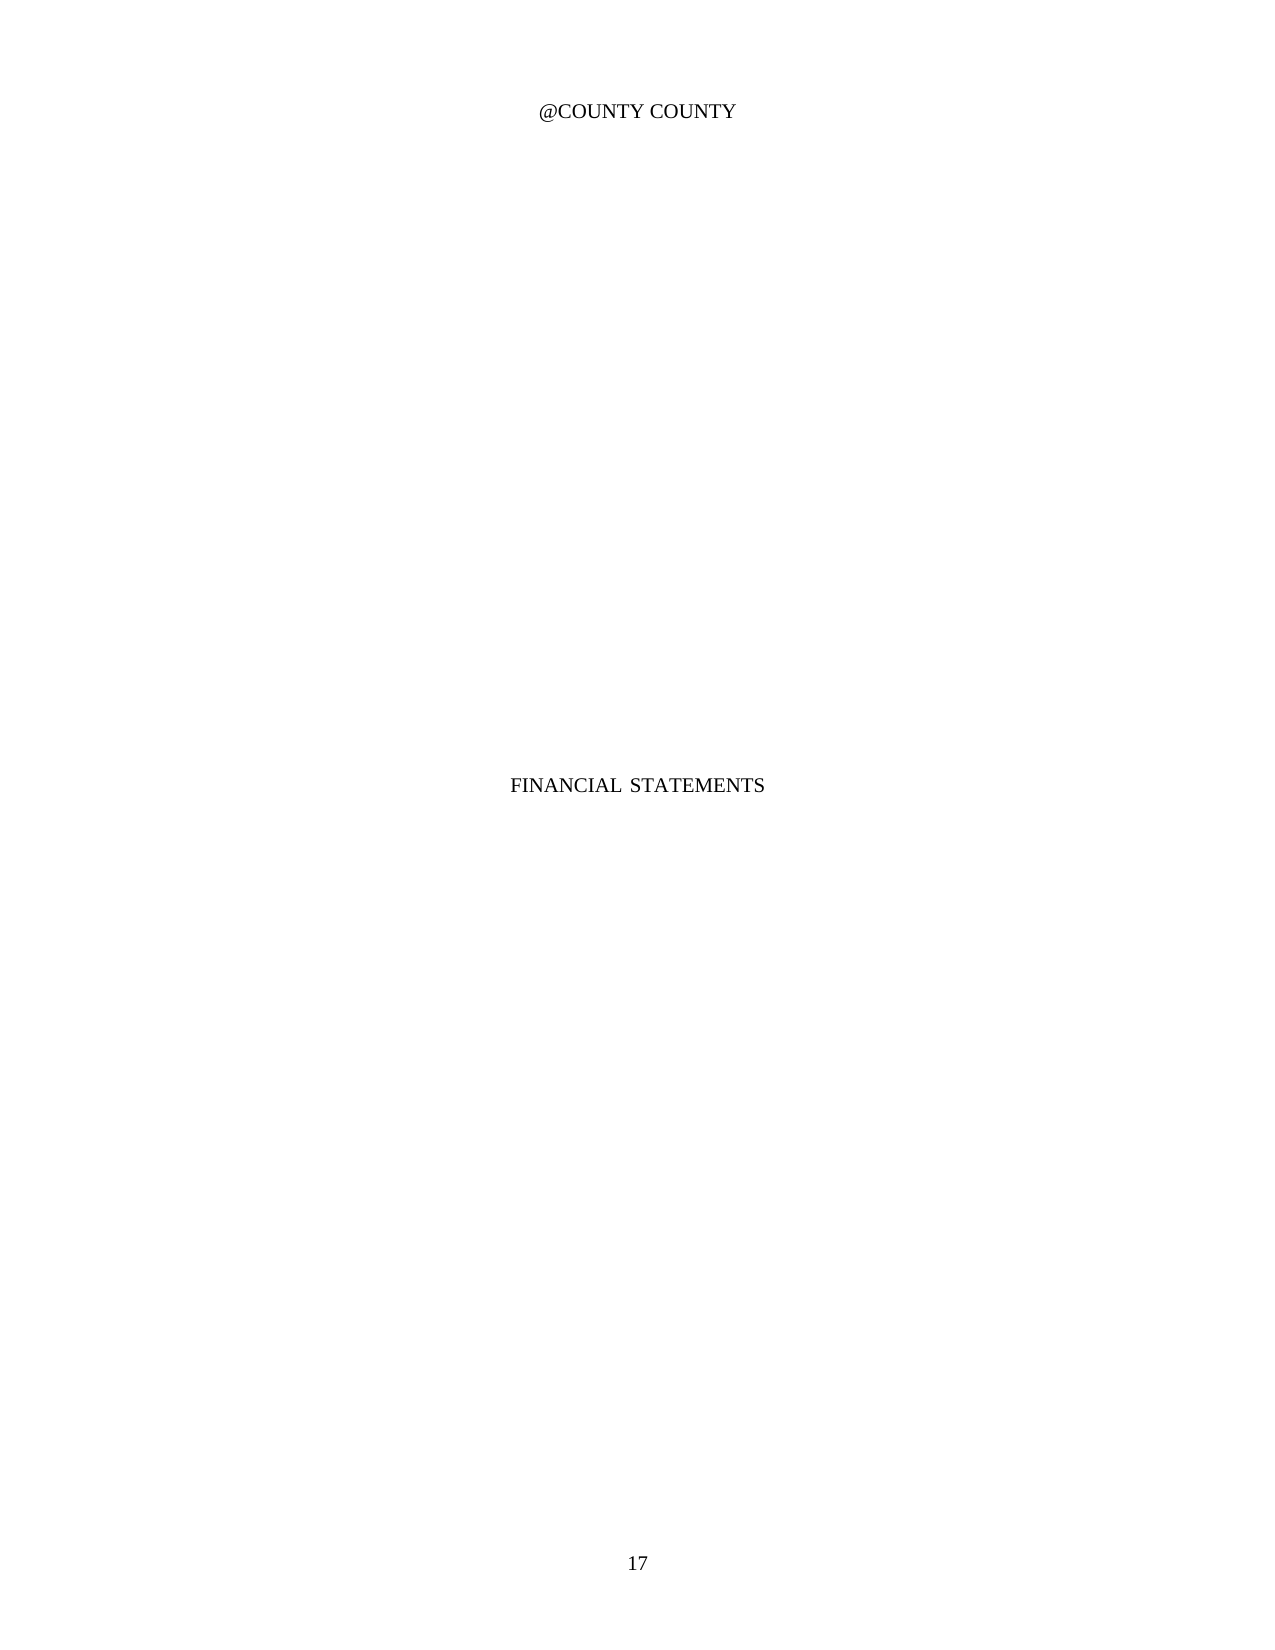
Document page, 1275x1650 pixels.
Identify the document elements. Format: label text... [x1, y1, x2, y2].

text @COUNTY COUNTY [112, 99, 1162, 123]
subtitle FINANCIAL STATEMENTS [112, 773, 1162, 797]
